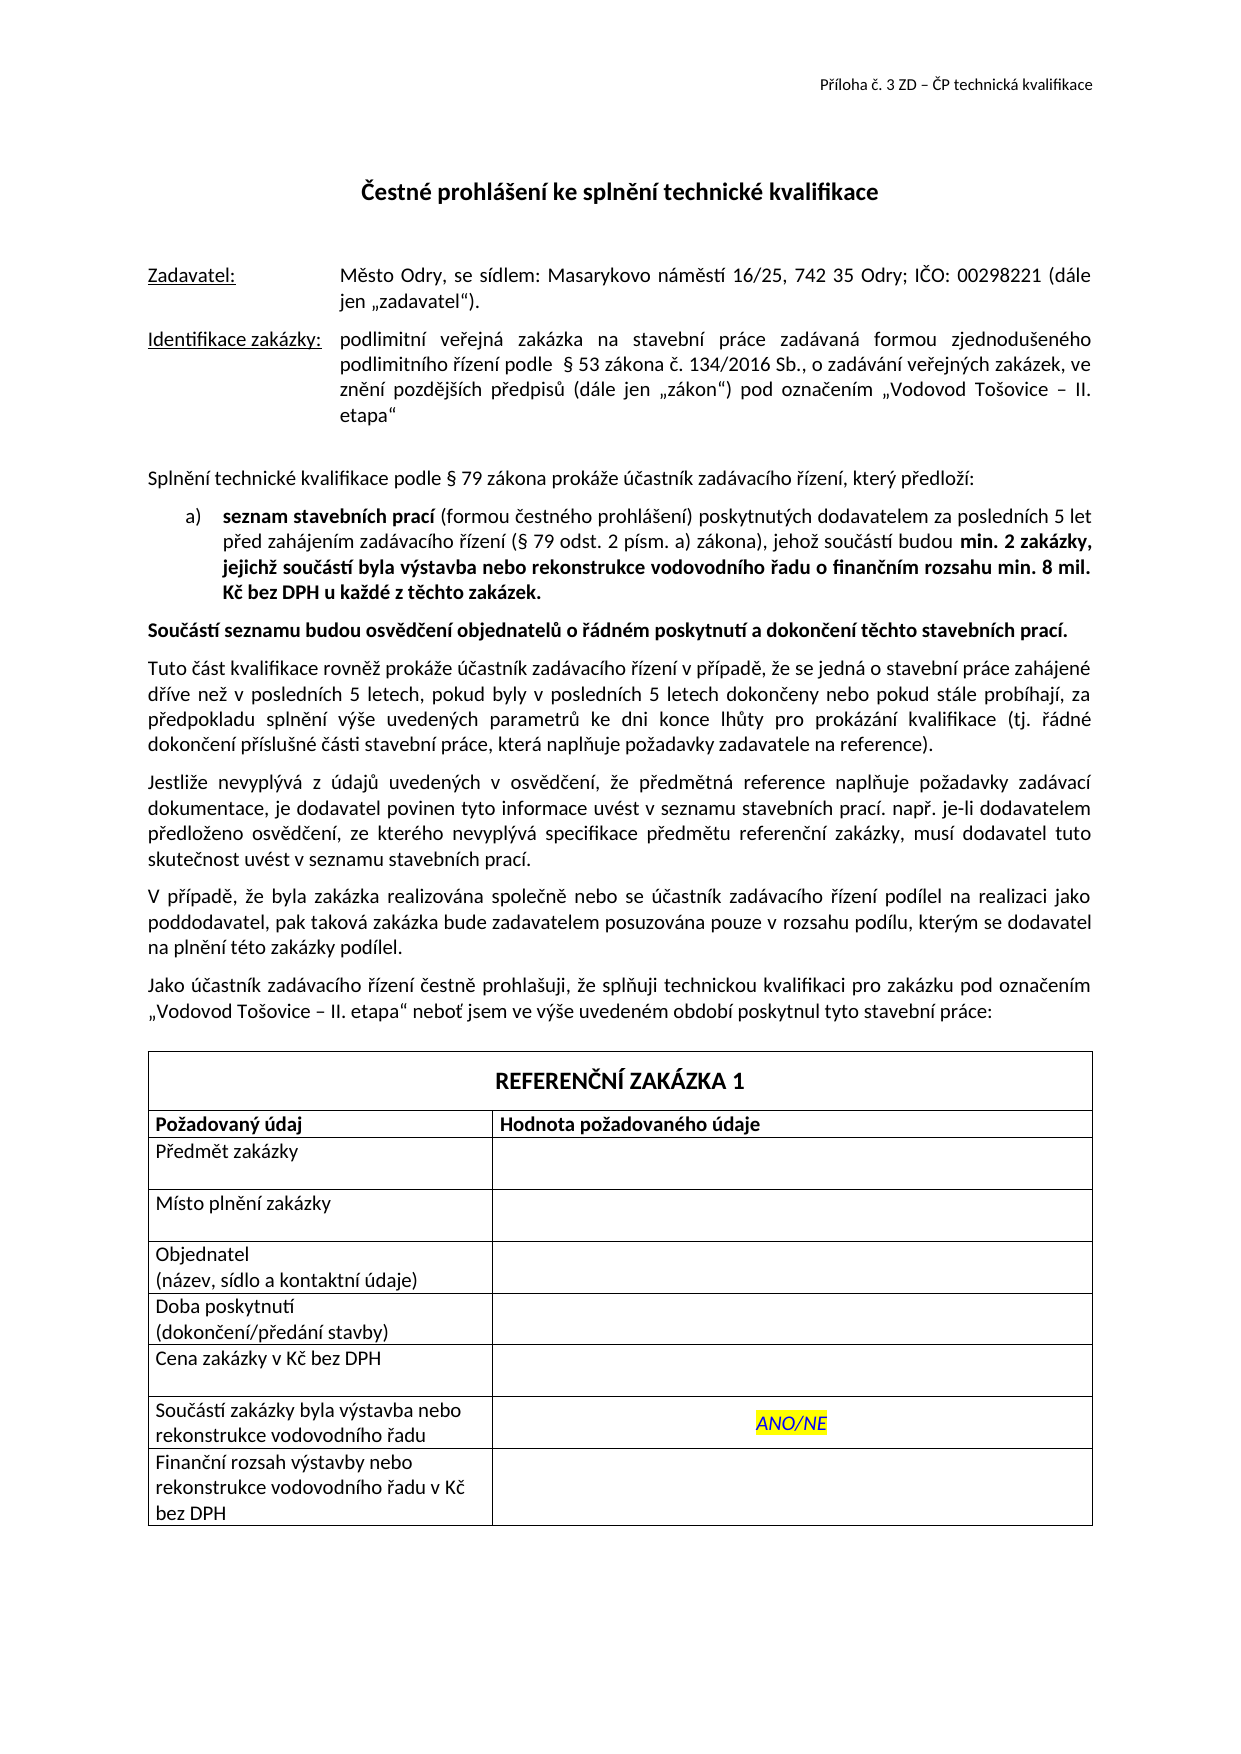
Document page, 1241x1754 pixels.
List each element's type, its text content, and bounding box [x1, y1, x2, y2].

table_cell ANO/NE [493, 1397, 1092, 1448]
list seznam stavebních prací (formou čestného prohlášení) poskytnutých dodavatelem za posledních 5 let před zahájením zadávacího řízení (§ 79 odst. 2 písm. a) zákona), jehož součástí budou min. 2 zakázky, jejichž součástí byla výstavba nebo rekonstrukce vodovodního řadu o finančním rozsahu min. 8 mil. Kč bez DPH u každé z těchto zakázek. [185, 503, 1093, 605]
table_cell [493, 1242, 1092, 1292]
text Součástí seznamu budou osvědčení objednatelů o řádném poskytnutí a dokončení těchto stavebních prací. [148, 617, 1093, 643]
table_cell Cena zakázky v Kč bez DPH [149, 1345, 492, 1396]
table_cell [493, 1190, 1092, 1241]
table_cell Součástí zakázky byla výstavba nebo rekonstrukce vodovodního řadu [149, 1397, 492, 1448]
table_cell [493, 1345, 1092, 1396]
table_cell Finanční rozsah výstavby nebo rekonstrukce vodovodního řadu v Kč bez DPH [149, 1449, 492, 1525]
table_cell [493, 1294, 1092, 1344]
table_cell [493, 1138, 1092, 1189]
text Splnění technické kvalifikace podle § 79 zákona prokáže účastník zadávacího řízení, který předloží: [148, 465, 1093, 491]
text Jestliže nevyplývá z údajů uvedených v osvědčení, že předmětná reference naplňuje požadavky zadávací dokumentace, je dodavatel povinen tyto informace uvést v seznamu stavebních prací. např. je-li dodavatelem předloženo osvědčení, ze kterého nevyplývá specifikace předmětu referenční zakázky, musí dodavatel tuto skutečnost uvést v seznamu stavebních prací. [148, 769, 1093, 871]
table_cell Doba poskytnutí (dokončení/předání stavby) [149, 1294, 492, 1344]
table_cell Hodnota požadovaného údaje [493, 1111, 1092, 1137]
text Identifikace zakázky: podlimitní veřejná zakázka na stavební práce zadávaná formou zjednodušeného podlimitního řízení podle § 53 zákona č. 134/2016 Sb., o zadávání veřejných zakázek, ve znění pozdějších předpisů (dále jen „zákon“) pod označením „Vodovod Tošovice – II. etapa“ [148, 326, 1093, 427]
text Zadavatel: Město Odry, se sídlem: Masarykovo náměstí 16/25, 742 35 Odry; IČO: 00298221 (dále jen „zadavatel“). [148, 262, 1093, 313]
table_cell Požadovaný údaj [149, 1111, 492, 1137]
text Tuto část kvalifikace rovněž prokáže účastník zadávacího řízení v případě, že se jedná o stavební práce zahájené dříve než v posledních 5 letech, pokud byly v posledních 5 letech dokončeny nebo pokud stále probíhají, za předpokladu splnění výše uvedených parametrů ke dni konce lhůty pro prokázání kvalifikace (tj. řádné dokončení příslušné části stavební práce, která naplňuje požadavky zadavatele na reference). [148, 655, 1093, 757]
table_cell Objednatel (název, sídlo a kontaktní údaje) [149, 1242, 492, 1292]
text Čestné prohlášení ke splnění technické kvalifikace [148, 176, 1093, 207]
table_cell [493, 1449, 1092, 1525]
text V případě, že byla zakázka realizována společně nebo se účastník zadávacího řízení podílel na realizaci jako poddodavatel, pak taková zakázka bude zadavatelem posuzována pouze v rozsahu podílu, kterým se dodavatel na plnění této zakázky podílel. [148, 884, 1093, 960]
table_cell Předmět zakázky [149, 1138, 492, 1189]
text Jako účastník zadávacího řízení čestně prohlašuji, že splňuji technickou kvalifikaci pro zakázku pod označením „Vodovod Tošovice – II. etapa“ neboť jsem ve výše uvedeném období poskytnul tyto stavební práce: [148, 972, 1093, 1023]
table_cell Místo plnění zakázky [149, 1190, 492, 1241]
table_header referenční zakázka 1 [149, 1052, 1092, 1110]
